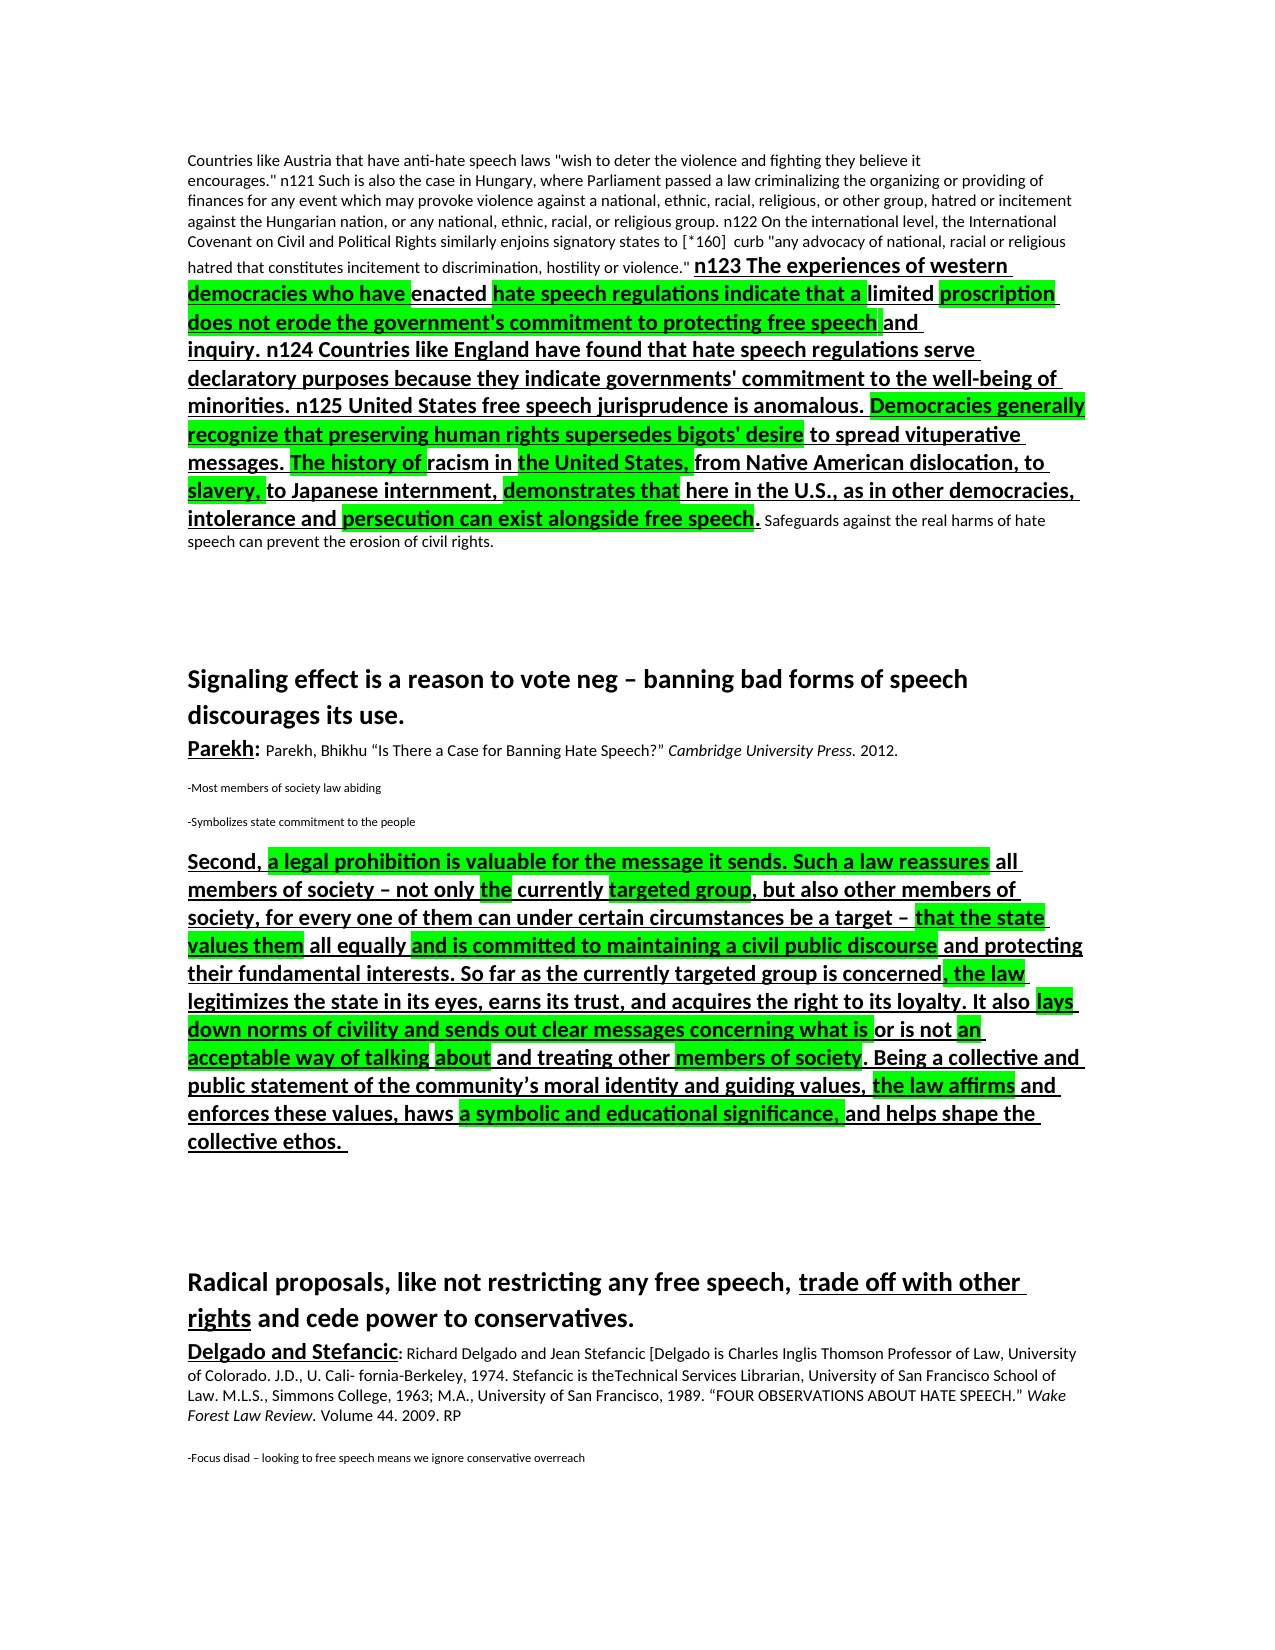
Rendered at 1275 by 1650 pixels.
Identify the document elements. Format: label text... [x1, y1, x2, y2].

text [187, 150, 1087, 552]
text Second, a legal prohibition is valuable for the message it sends. Such a law reassures all members of society – not only the currently targeted group, but also other members of society, for every one of them can under certain circumstances be a target – that the state values them all equally and is committed to maintaining a civil public discourse and protecting their fundamental interests. So far as the currently targeted group is concerned, the law legitimizes the state in its eyes, earns its trust, and acquires the right to its loyalty. It also lays down norms of civility and sends out clear messages concerning what is or is not an acceptable way of talking about and treating other members of society. Being a collective and public statement of the community’s moral identity and guiding values, the law affirms and enforces these values, haws a symbolic and educational significance, and helps shape the collective ethos. [187, 847, 1087, 1155]
text -Most members of society law abiding [187, 781, 1087, 796]
subtitle Radical proposals, like not restricting any free speech, trade off with other rights and cede power to conservatives. [187, 1266, 1087, 1334]
subtitle Signaling effect is a reason to vote neg – banning bad forms of speech discourages its use. [187, 662, 1087, 731]
text Parekh: Parekh, Bhikhu “Is There a Case for Banning Hate Speech?” Cambridge University Press. 2012. [187, 734, 1087, 762]
text -Focus disad – looking to free speech means we ignore conservative overreach [187, 1451, 1087, 1466]
text -Symbolizes state commitment to the people [187, 814, 1087, 829]
text Delgado and Stefancic: Richard Delgado and Jean Stefancic [Delgado is Charles Inglis Thomson Professor of Law, University of Colorado. J.D., U. Cali- fornia-Berkeley, 1974. Stefancic is theTechnical Services Librarian, University of San Francisco School of Law. M.L.S., Simmons College, 1963; M.A., University of San Francisco, 1989. “FOUR OBSERVATIONS ABOUT HATE SPEECH.” Wake Forest Law Review. Volume 44. 2009. RP [187, 1337, 1087, 1426]
